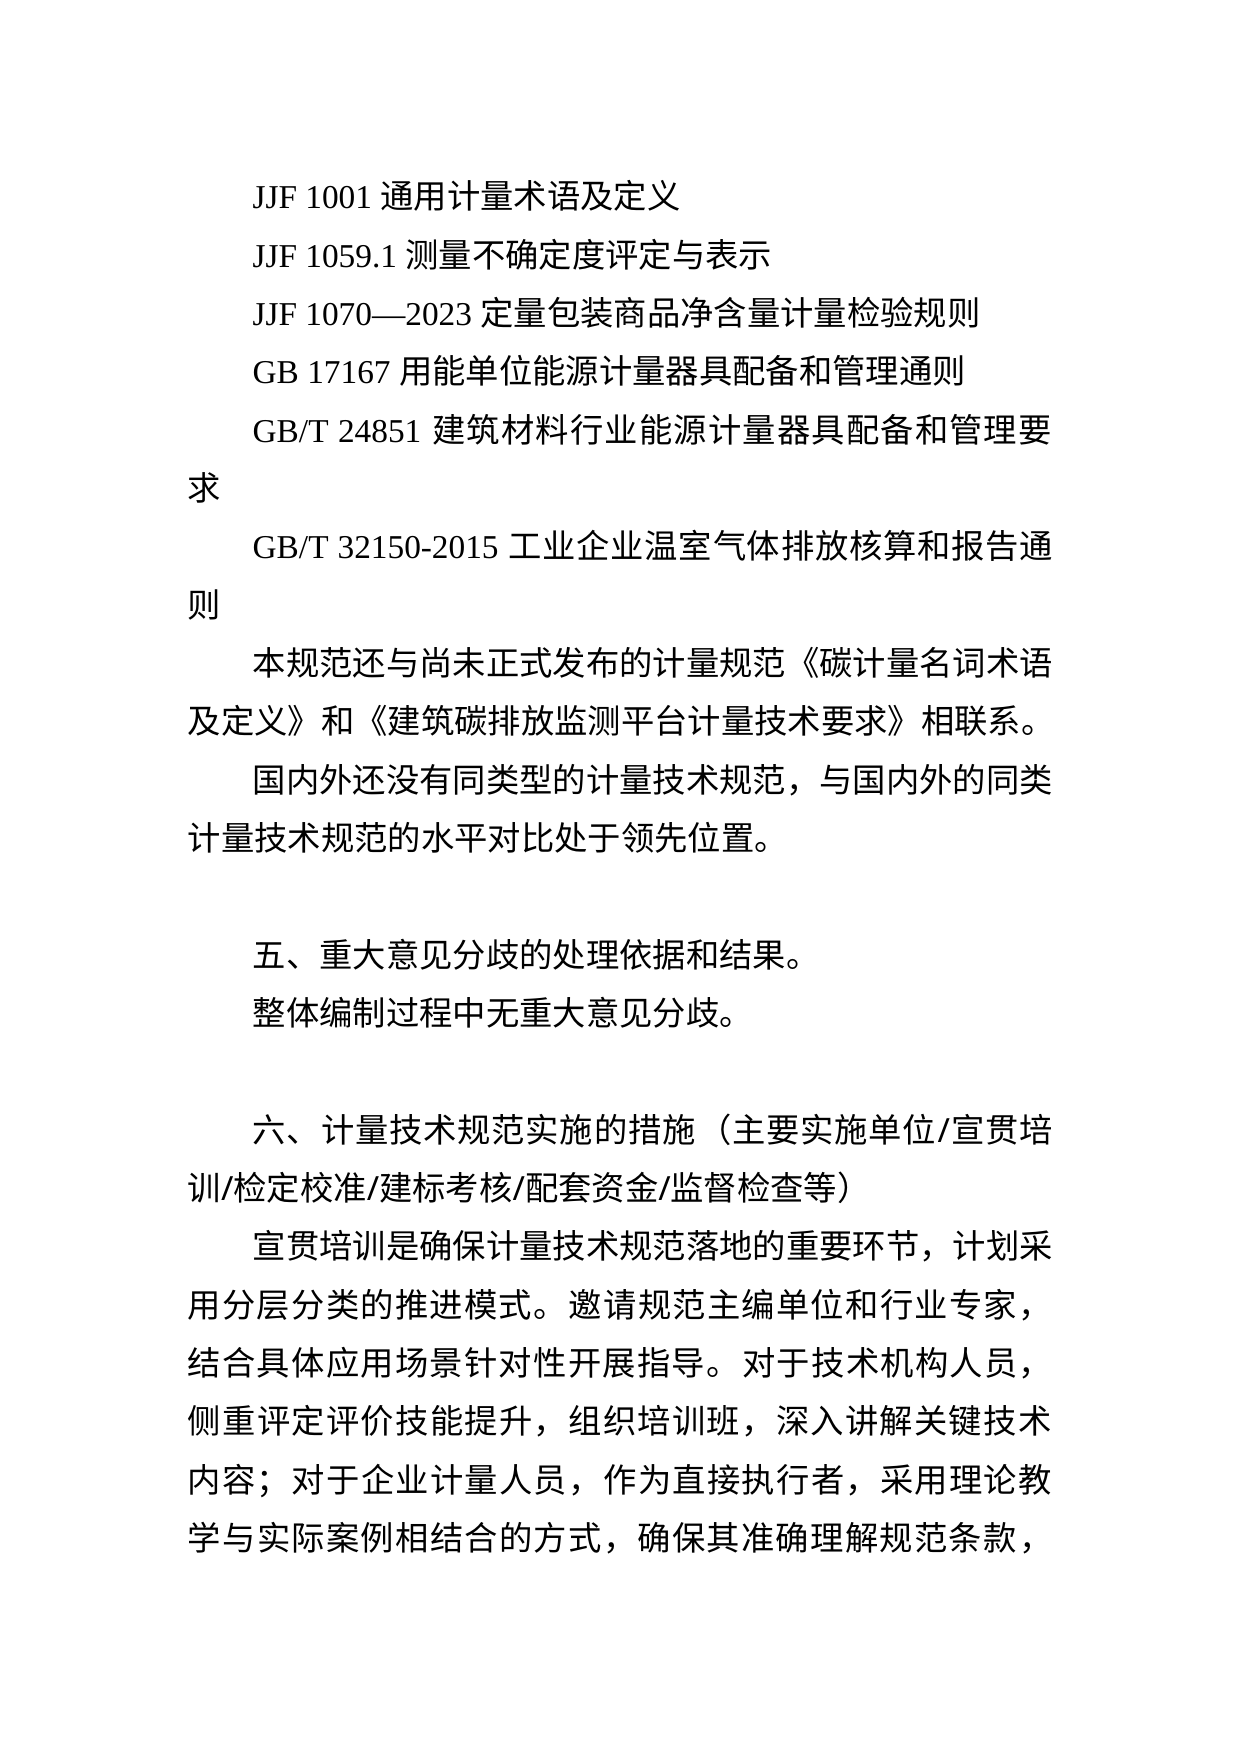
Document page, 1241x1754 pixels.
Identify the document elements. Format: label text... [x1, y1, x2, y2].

text JJF 1059.1 测量不确定度评定与表示 [187, 220, 1053, 279]
text 整体编制过程中无重大意见分歧。 [187, 979, 1053, 1037]
text GB/T 24851 建筑材料行业能源计量器具配备和管理要求 [187, 395, 1053, 512]
text GB 17167 用能单位能源计量器具配备和管理通则 [187, 337, 1053, 395]
text JJF 1070—2023 定量包装商品净含量计量检验规则 [187, 279, 1053, 337]
text 本规范还与尚未正式发布的计量规范《碳计量名词术语及定义》和《建筑碳排放监测平台计量技术要求》相联系。 [187, 629, 1053, 745]
text GB/T 32150-2015 工业企业温室气体排放核算和报告通则 [187, 512, 1053, 629]
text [187, 1212, 1053, 1562]
text 国内外还没有同类型的计量技术规范，与国内外的同类计量技术规范的水平对比处于领先位置。 [187, 745, 1053, 862]
text 五、重大意见分歧的处理依据和结果。 [187, 920, 1053, 979]
text 六、计量技术规范实施的措施（主要实施单位/宣贯培训/检定校准/建标考核/配套资金/监督检查等） [187, 1095, 1053, 1212]
text JJF 1001 通用计量术语及定义 [187, 162, 1053, 220]
